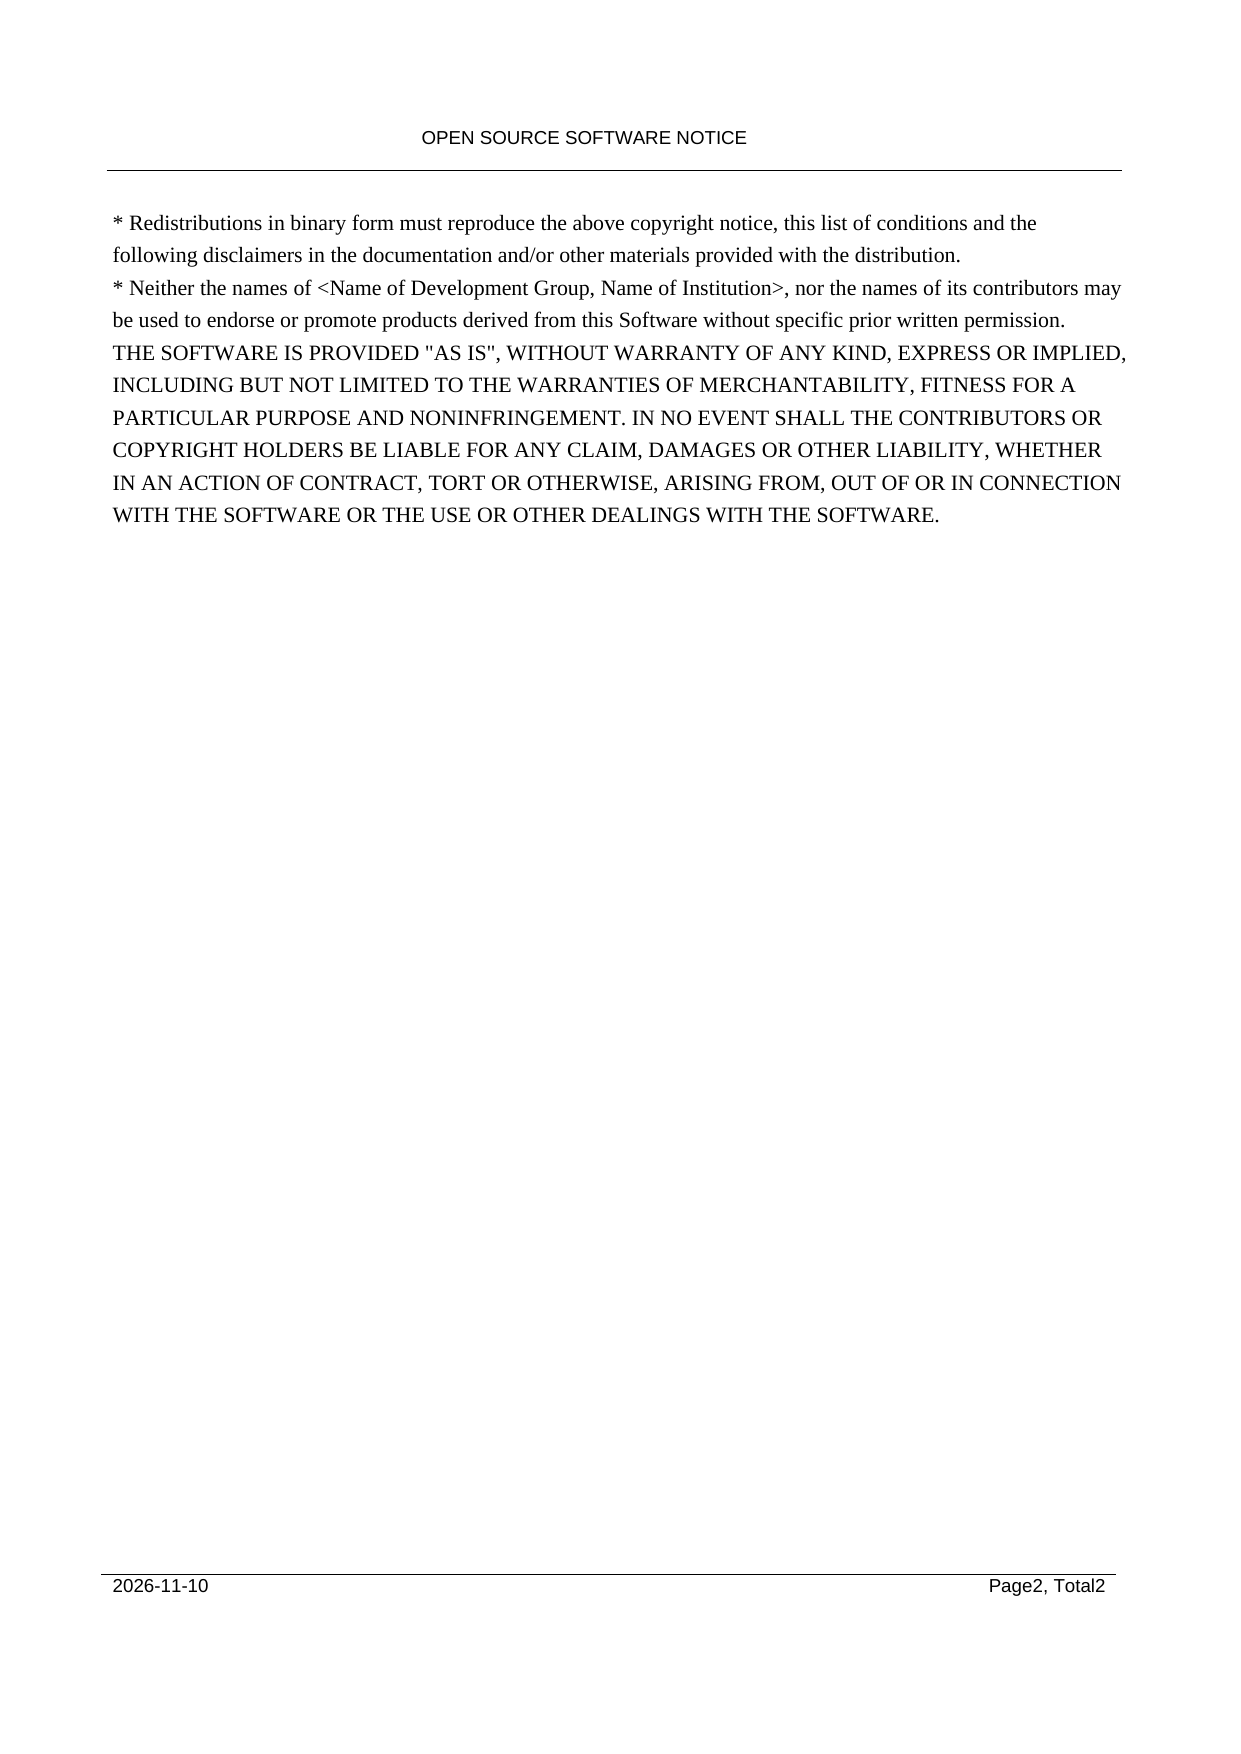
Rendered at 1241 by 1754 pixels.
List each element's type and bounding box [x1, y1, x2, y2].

text [112, 206, 1128, 531]
